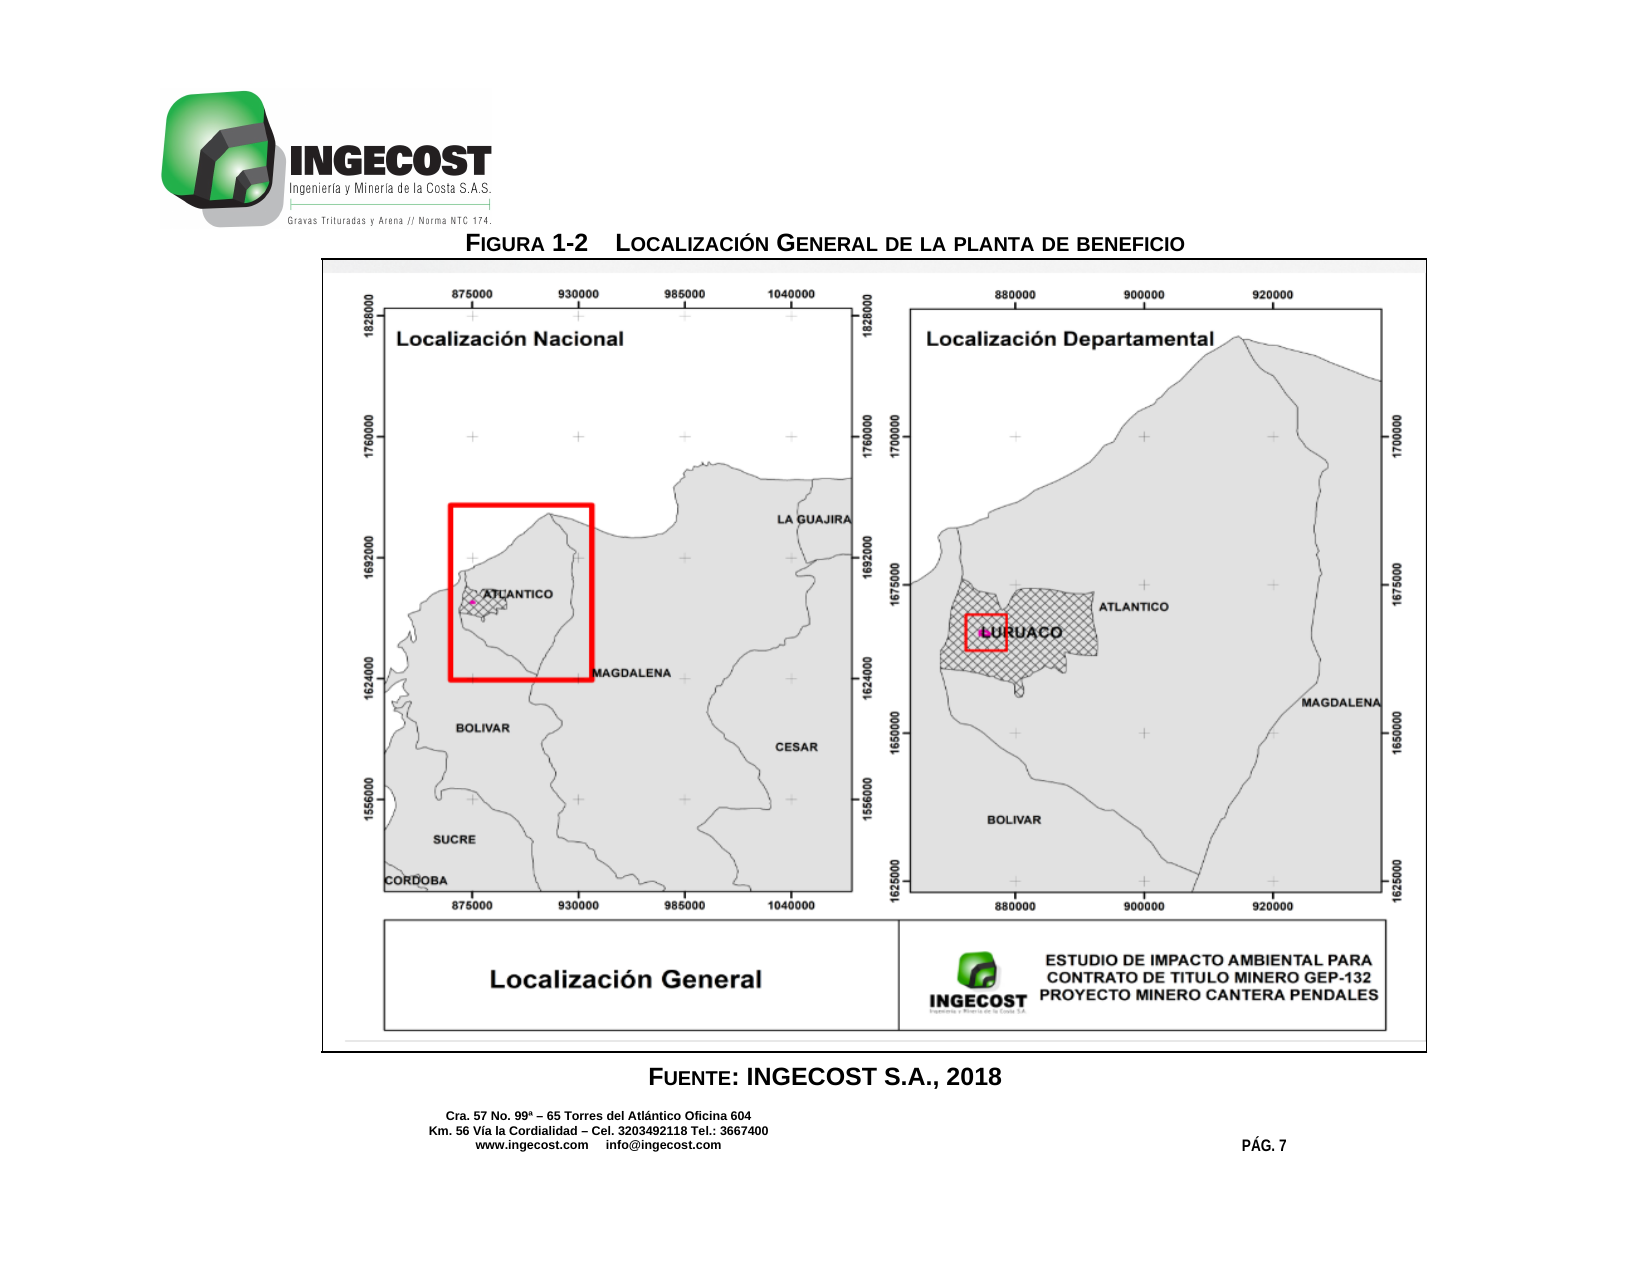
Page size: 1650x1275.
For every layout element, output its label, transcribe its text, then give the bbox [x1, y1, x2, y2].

picture [159, 88, 493, 229]
text Fuente: INGECOST S.A., 2018 [159, 1062, 1491, 1091]
text Figura 1-2 Localización General de la planta de beneficio [159, 228, 1491, 257]
picture [323, 260, 1426, 1051]
